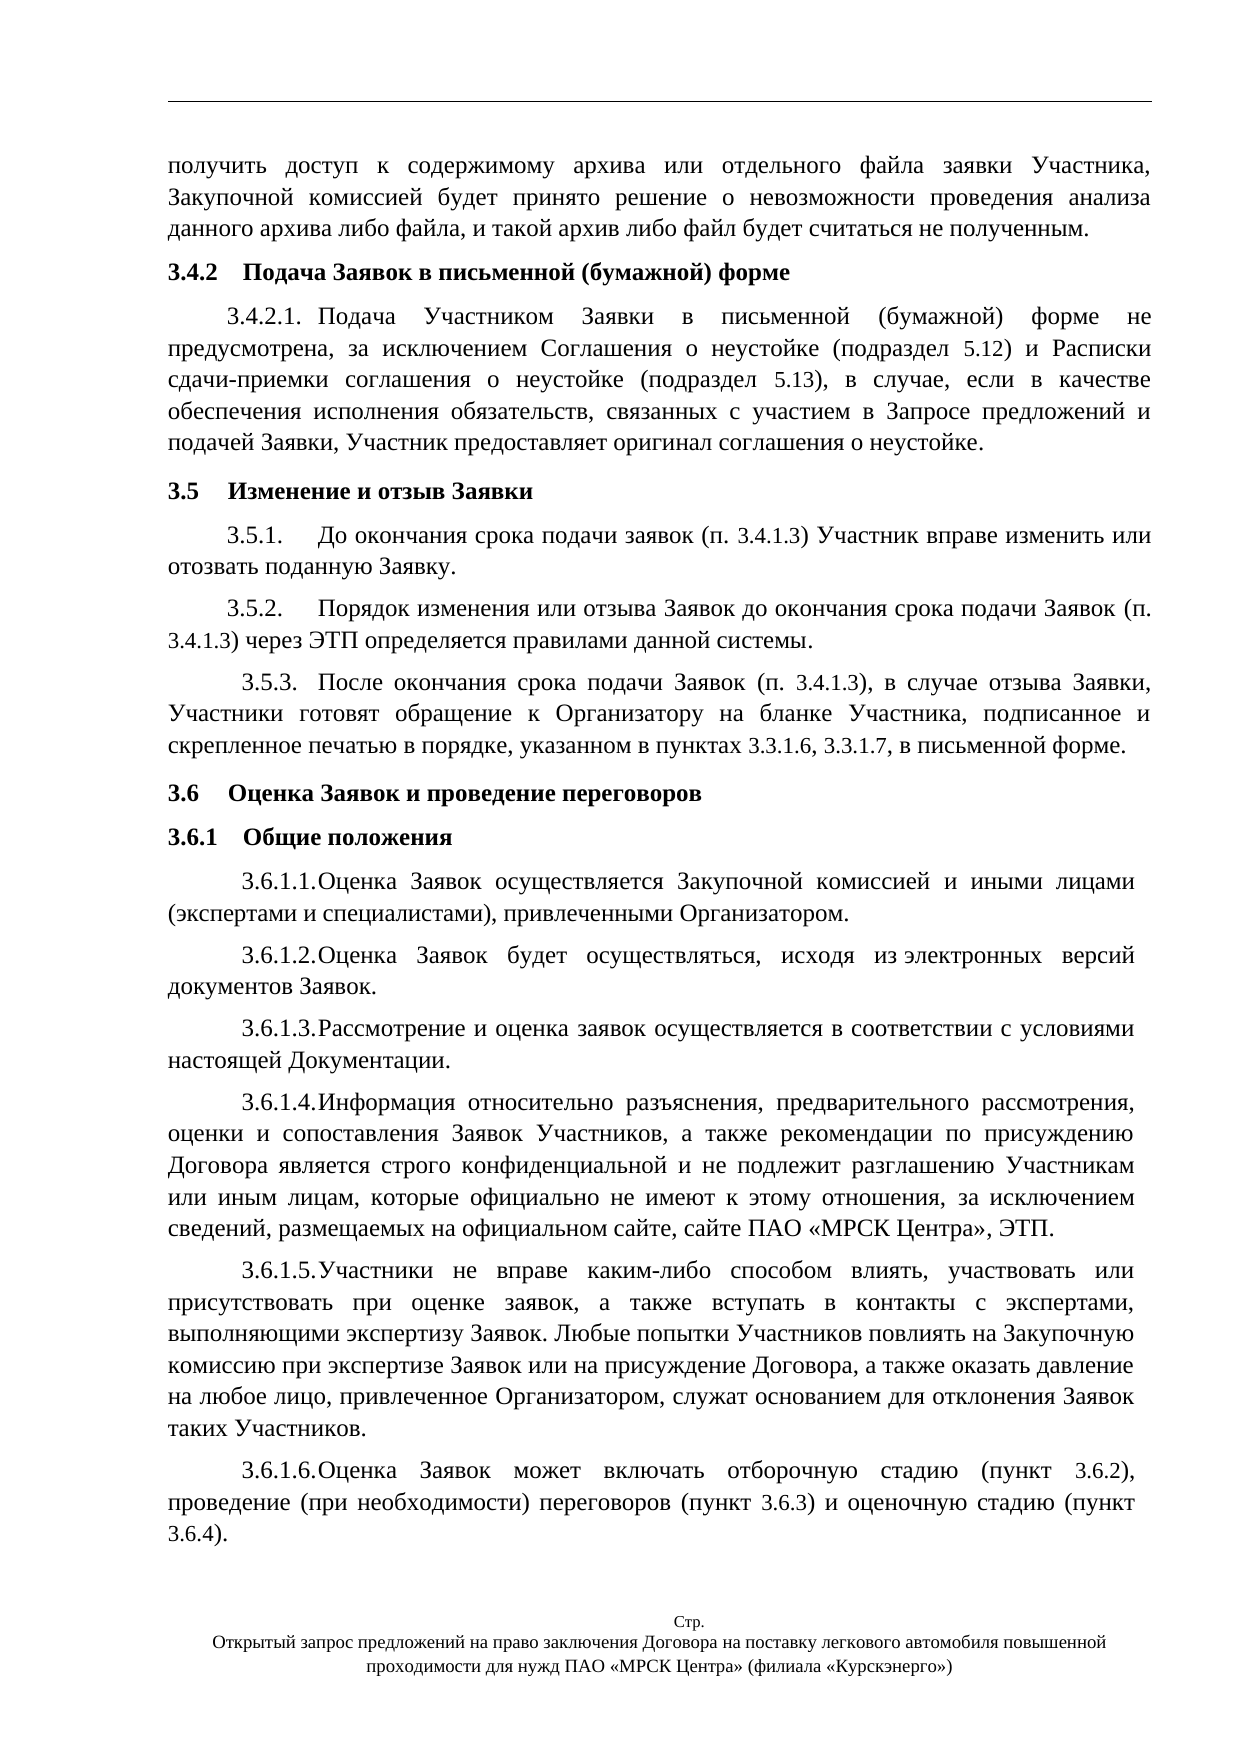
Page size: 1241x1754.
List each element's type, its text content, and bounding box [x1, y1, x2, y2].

list Подача Участником Заявки в письменной (бумажной) форме не предусмотрена, за исключением Соглашения о неустойке (подраздел 5.12) и Расписки сдачи-приемки соглашения о неустойке (подраздел 5.13), в случае, если в качестве обеспечения исполнения обязательств, связанных с участием в Запросе предложений и подачей Заявки, Участник предоставляет оригинал соглашения о неустойке. [168, 301, 1152, 456]
list Оценка Заявок будет осуществляться, исходя из электронных версий документов Заявок. [168, 940, 1135, 1000]
list Участники не вправе каким-либо способом влиять, участвовать или присутствовать при оценке заявок, а также вступать в контакты с экспертами, выполняющими экспертизу Заявок. Любые попытки Участников повлиять на Закупочную комиссию при экспертизе Заявок или на присуждение Договора, а также оказать давление на любое лицо, привлеченное Организатором, служат основанием для отклонения Заявок таких Участников. [168, 1255, 1135, 1442]
list Рассмотрение и оценка заявок осуществляется в соответствии с условиями настоящей Документации. [168, 1013, 1135, 1074]
list Оценка Заявок осуществляется Закупочной комиссией и иными лицами (экспертами и специалистами), привлеченными Организатором. [168, 866, 1135, 927]
list До окончания срока подачи заявок (п. 3.4.1.3) Участник вправе изменить или отозвать поданную Заявку. [168, 520, 1152, 580]
subtitle Изменение и отзыв Заявки [168, 476, 1152, 504]
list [168, 150, 1152, 242]
subtitle Общие положения [168, 822, 1152, 851]
subtitle Оценка Заявок и проведение переговоров [168, 778, 1152, 807]
subtitle Подача Заявок в письменной (бумажной) форме [168, 257, 1152, 286]
list Порядок изменения или отзыва Заявок до окончания срока подачи Заявок (п. 3.4.1.3) через ЭТП определяется правилами данной системы. [168, 593, 1152, 654]
list Информация относительно разъяснения, предварительного рассмотрения, оценки и сопоставления Заявок Участников, а также рекомендации по присуждению Договора является строго конфиденциальной и не подлежит разглашению Участникам или иным лицам, которые официально не имеют к этому отношения, за исключением сведений, размещаемых на официальном сайте, сайте ПАО «МРСК Центра», ЭТП. [168, 1087, 1135, 1242]
list После окончания срока подачи Заявок (п. 3.4.1.3), в случае отзыва Заявки, Участники готовят обращение к Организатору на бланке Участника, подписанное и скрепленное печатью в порядке, указанном в пунктах 3.3.1.6, 3.3.1.7, в письменной форме. [168, 667, 1152, 759]
list Оценка Заявок может включать отборочную стадию (пункт 3.6.2), проведение (при необходимости) переговоров (пункт 3.6.3) и оценочную стадию (пункт 3.6.4). [168, 1455, 1135, 1547]
